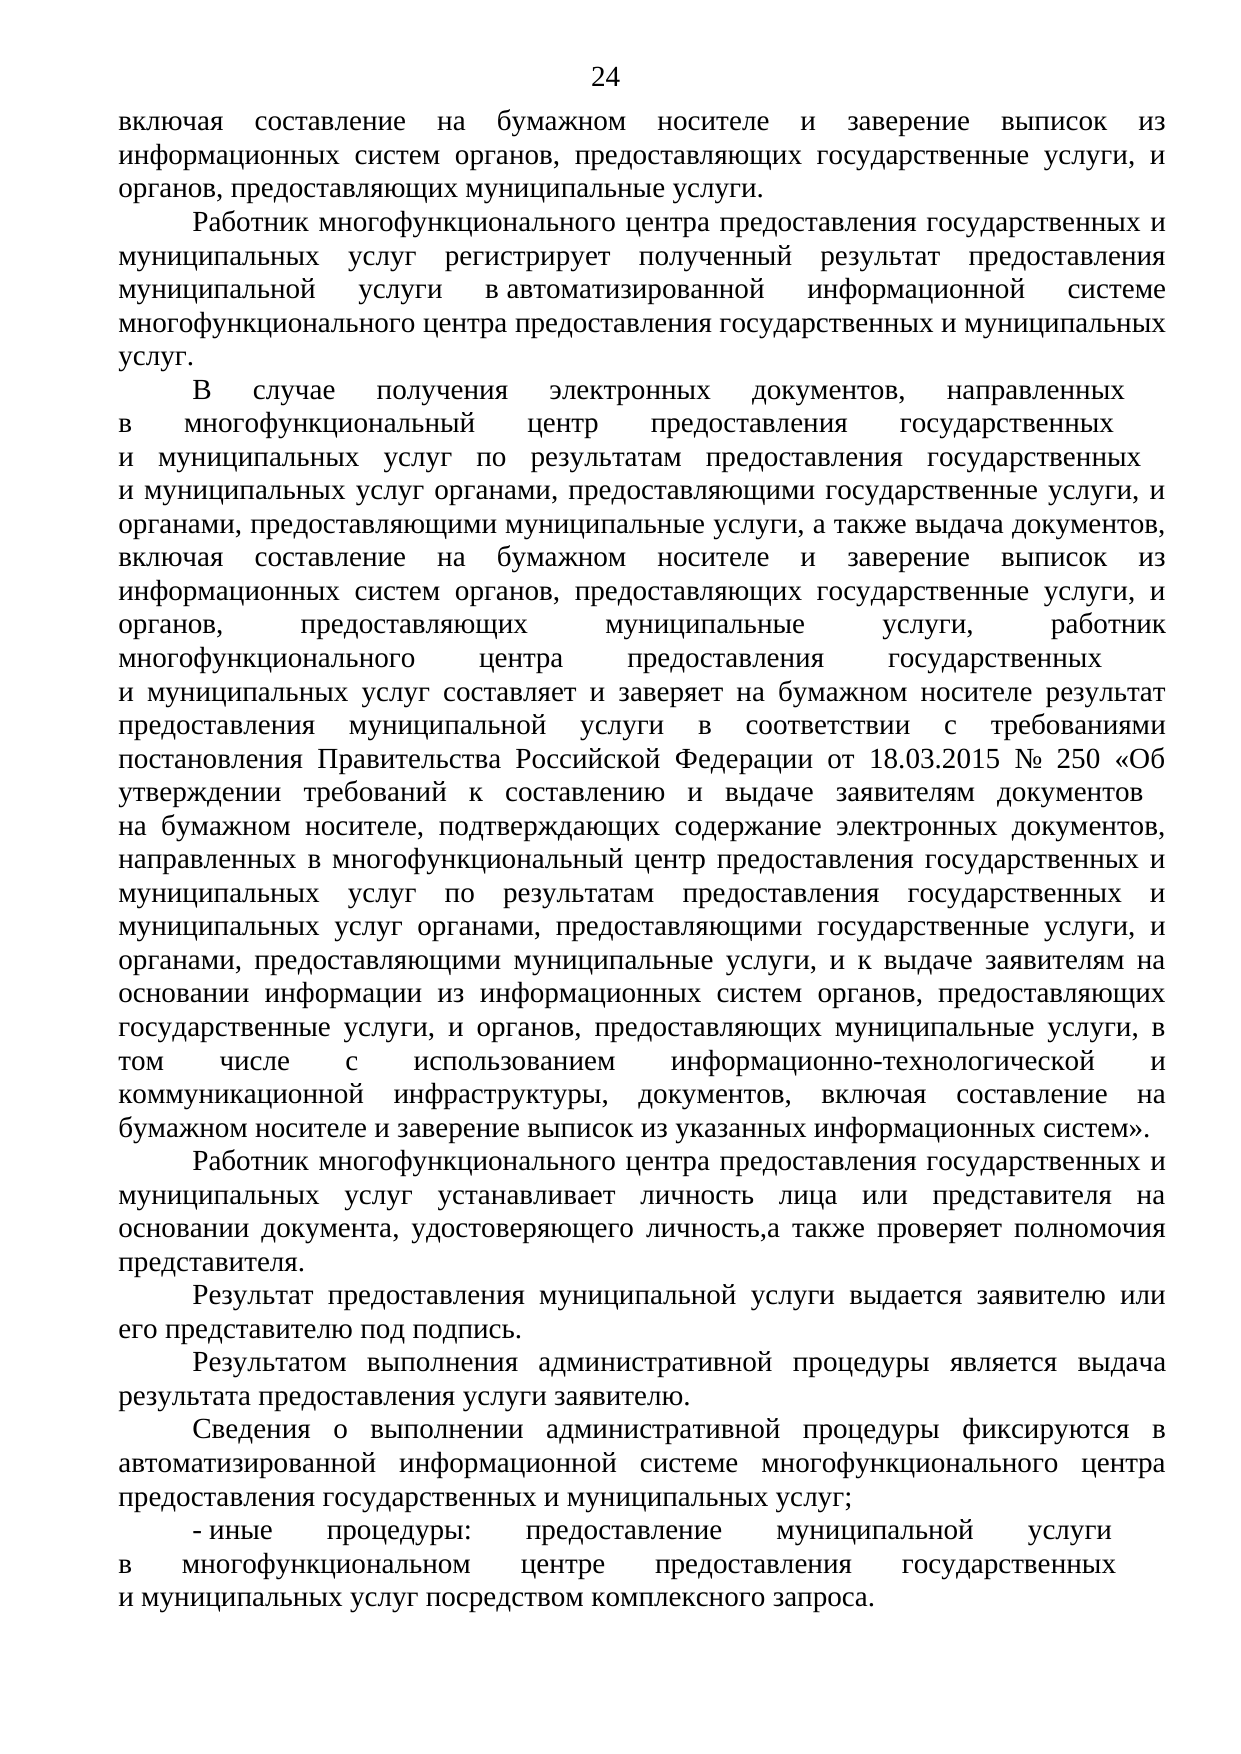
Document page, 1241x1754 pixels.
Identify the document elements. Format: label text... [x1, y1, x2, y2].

text Работник многофункционального центра предоставления государственных и муниципальных услуг устанавливает личность лица или представителя на основании документа, удостоверяющего личность,а также проверяет полномочия представителя. [118, 1143, 1167, 1277]
text Результатом выполнения административной процедуры является выдача результата предоставления услуги заявителю. [118, 1344, 1167, 1412]
text - иные процедуры: предоставление муниципальной услуги в многофункциональном центре предоставления государственных и муниципальных услуг посредством комплексного запроса. [118, 1512, 1167, 1613]
text Сведения о выполнении административной процедуры фиксируются в автоматизированной информационной системе многофункционального центра предоставления государственных и муниципальных услуг; [118, 1412, 1167, 1512]
text Результат предоставления муниципальной услуги выдается заявителю или его представителю под подпись. [118, 1277, 1167, 1344]
text Работник многофункционального центра предоставления государственных и муниципальных услуг регистрирует полученный результат предоставления муниципальной услуги в автоматизированной информационной системе многофункционального центра предоставления государственных и муниципальных услуг. [118, 204, 1167, 372]
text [118, 103, 1167, 204]
text В случае получения электронных документов, направленных в многофункциональный центр предоставления государственных и муниципальных услуг по результатам предоставления государственных и муниципальных услуг органами, предоставляющими государственные услуги, и органами, предоставляющими муниципальные услуги, а также выдача документов, включая составление на бумажном носителе и заверение выписок из информационных систем органов, предоставляющих государственные услуги, и органов, предоставляющих муниципальные услуги, работник многофункционального центра предоставления государственных и муниципальных услуг составляет и заверяет на бумажном носителе результат предоставления муниципальной услуги в соответствии с требованиями постановления Правительства Российской Федерации от 18.03.2015 № 250 «Об утверждении требований к составлению и выдаче заявителям документов на бумажном носителе, подтверждающих содержание электронных документов, направленных в многофункциональный центр предоставления государственных и муниципальных услуг по результатам предоставления государственных и муниципальных услуг органами, предоставляющими государственные услуги, и органами, предоставляющими муниципальные услуги, и к выдаче заявителям на основании информации из информационных систем органов, предоставляющих государственные услуги, и органов, предоставляющих муниципальные услуги, в том числе с использованием информационно-технологической и коммуникационной инфраструктуры, документов, включая составление на бумажном носителе и заверение выписок из указанных информационных систем». [118, 372, 1167, 1143]
